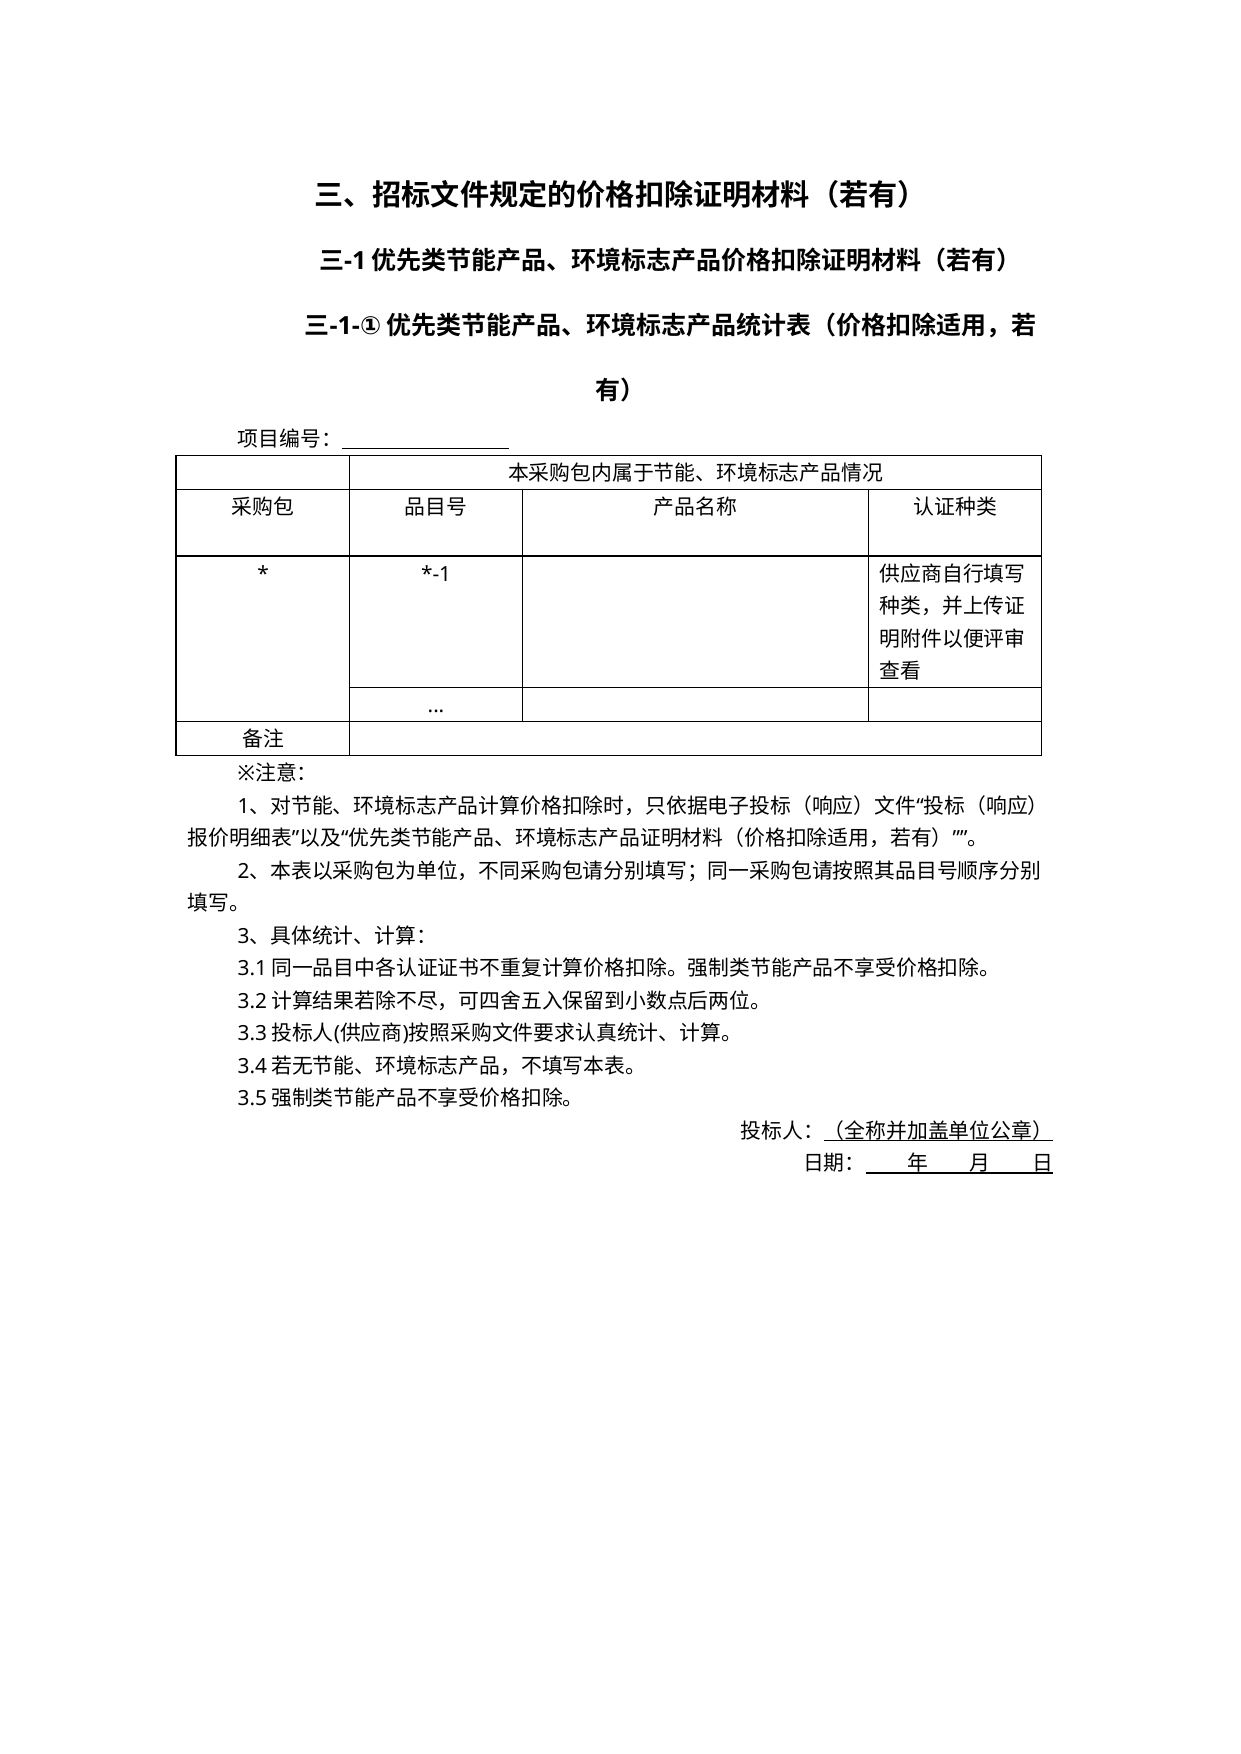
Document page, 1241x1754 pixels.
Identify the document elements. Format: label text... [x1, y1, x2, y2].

table_cell 品目号 [350, 490, 522, 555]
text 1、对节能、环境标志产品计算价格扣除时，只依据电子投标（响应）文件“投标（响应）报价明细表”以及“优先类节能产品、环境标志产品证明材料（价格扣除适用，若有）””。 [187, 789, 1053, 854]
text 3.2计算结果若除不尽，可四舍五入保留到小数点后两位。 [187, 984, 1053, 1016]
text 3.4若无节能、环境标志产品，不填写本表。 [187, 1049, 1053, 1081]
table_header 本采购包内属于节能、环境标志产品情况 [350, 456, 1041, 488]
text 项目编号： [187, 422, 1053, 454]
table_cell * [177, 557, 349, 721]
table_cell 认证种类 [869, 490, 1041, 555]
text 3.1同一品目中各认证证书不重复计算价格扣除。强制类节能产品不享受价格扣除。 [187, 951, 1053, 984]
table_cell [523, 557, 868, 687]
text 3.5强制类节能产品不享受价格扣除。 [187, 1081, 1053, 1114]
table_cell 采购包 [177, 490, 349, 555]
text 三-1优先类节能产品、环境标志产品价格扣除证明材料（若有） [187, 227, 1053, 292]
table_cell 供应商自行填写种类，并上传证明附件以便评审查看 [869, 557, 1041, 687]
table_cell [869, 688, 1041, 721]
table_header [177, 456, 349, 488]
text 投标人：（全称并加盖单位公章） [187, 1114, 1053, 1146]
table_cell *-1 [350, 557, 522, 687]
text ※注意： [187, 756, 1053, 789]
table_cell 备注 [177, 722, 349, 755]
text 2、本表以采购包为单位，不同采购包请分别填写；同一采购包请按照其品目号顺序分别填写。 [187, 854, 1053, 919]
table_cell 产品名称 [523, 490, 868, 555]
text 三、招标文件规定的价格扣除证明材料（若有） [187, 162, 1053, 227]
text 3、具体统计、计算： [187, 919, 1053, 951]
table_cell [350, 722, 1041, 755]
text 3.3投标人(供应商)按照采购文件要求认真统计、计算。 [187, 1016, 1053, 1049]
text 三-1-①优先类节能产品、环境标志产品统计表（价格扣除适用，若有） [187, 292, 1053, 422]
table_cell ... [350, 688, 522, 721]
text 日期： 年 月 日 [187, 1146, 1053, 1179]
table_cell [523, 688, 868, 721]
